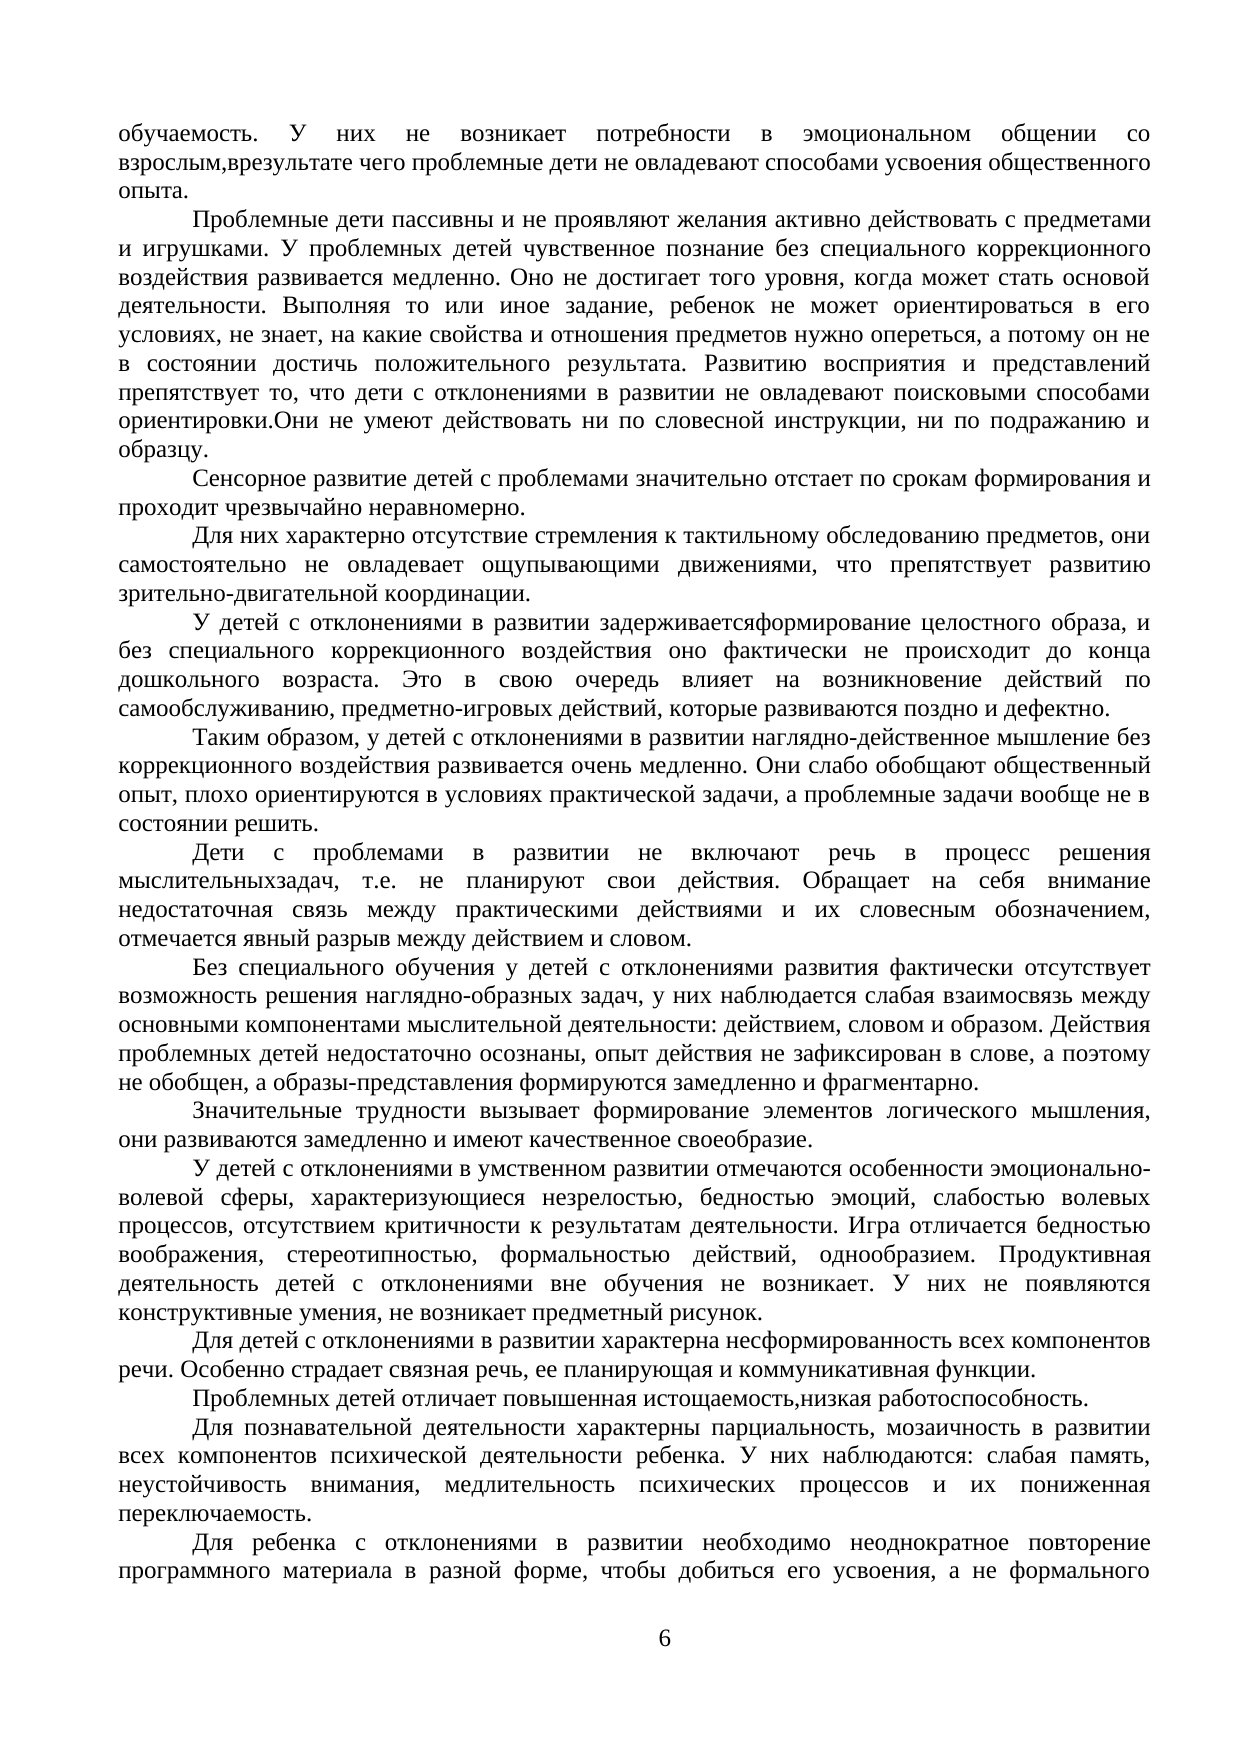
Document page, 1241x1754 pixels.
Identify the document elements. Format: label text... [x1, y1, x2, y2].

text Без специального обучения у детей с отклонениями развития фактически отсутствует возможность решения наглядно-образных задач, у них наблюдается слабая взаимосвязь между основными компонентами мыслительной деятельности: действием, словом и образом. Действия проблемных детей недостаточно осознаны, опыт действия не зафиксирован в слове, а поэтому не обобщен, а образы-представления формируются замедленно и фрагментарно. [118, 952, 1152, 1096]
text Для них характерно отсутствие стремления к тактильному обследованию предметов, они самостоятельно не овладевает ощупывающими движениями, что препятствует развитию зрительно-двигательной координации. [118, 521, 1152, 607]
text Проблемных детей отличает повышенная истощаемость,низкая работоспособность. [118, 1383, 1152, 1412]
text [118, 118, 1152, 204]
text Для познавательной деятельности характерны парциальность, мозаичность в развитии всех компонентов психической деятельности ребенка. У них наблюдаются: слабая память, неустойчивость внимания, медлительность психических процессов и их пониженная переключаемость. [118, 1412, 1152, 1527]
text Значительные трудности вызывает формирование элементов логического мышления, они развиваются замедленно и имеют качественное своеобразие. [118, 1096, 1152, 1153]
text У детей с отклонениями в развитии задерживаетсяформирование целостного образа, и без специального коррекционного воздействия оно фактически не происходит до конца дошкольного возраста. Это в свою очередь влияет на возникновение действий по самообслуживанию, предметно-игровых действий, которые развиваются поздно и дефектно. [118, 607, 1152, 722]
text Для детей с отклонениями в развитии характерна несформированность всех компонентов речи. Особенно страдает связная речь, ее планирующая и коммуникативная функции. [118, 1326, 1152, 1383]
text Проблемные дети пассивны и не проявляют желания активно действовать с предметами и игрушками. У проблемных детей чувственное познание без специального коррекционного воздействия развивается медленно. Оно не достигает того уровня, когда может стать основой деятельности. Выполняя то или иное задание, ребенок не может ориентироваться в его условиях, не знает, на какие свойства и отношения предметов нужно опереться, а потому он не в состоянии достичь положительного результата. Развитию восприятия и представлений препятствует то, что дети с отклонениями в развитии не овладевают поисковыми способами ориентировки.Они не умеют действовать ни по словесной инструкции, ни по подражанию и образцу. [118, 204, 1152, 463]
text Дети с проблемами в развитии не включают речь в процесс решения мыслительныхзадач, т.е. не планируют свои действия. Обращает на себя внимание недостаточная связь между практическими действиями и их словесным обозначением, отмечается явный разрыв между действием и словом. [118, 837, 1152, 952]
text Сенсорное развитие детей с проблемами значительно отстает по срокам формирования и проходит чрезвычайно неравномерно. [118, 463, 1152, 521]
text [118, 1527, 1152, 1584]
text Таким образом, у детей с отклонениями в развитии наглядно-действенное мышление без коррекционного воздействия развивается очень медленно. Они слабо обобщают общественный опыт, плохо ориентируются в условиях практической задачи, а проблемные задачи вообще не в состоянии решить. [118, 722, 1152, 837]
text У детей с отклонениями в умственном развитии отмечаются особенности эмоционально-волевой сферы, характеризующиеся незрелостью, бедностью эмоций, слабостью волевых процессов, отсутствием критичности к результатам деятельности. Игра отличается бедностью воображения, стереотипностью, формальностью действий, однообразием. Продуктивная деятельность детей с отклонениями вне обучения не возникает. У них не появляются конструктивные умения, не возникает предметный рисунок. [118, 1153, 1152, 1326]
